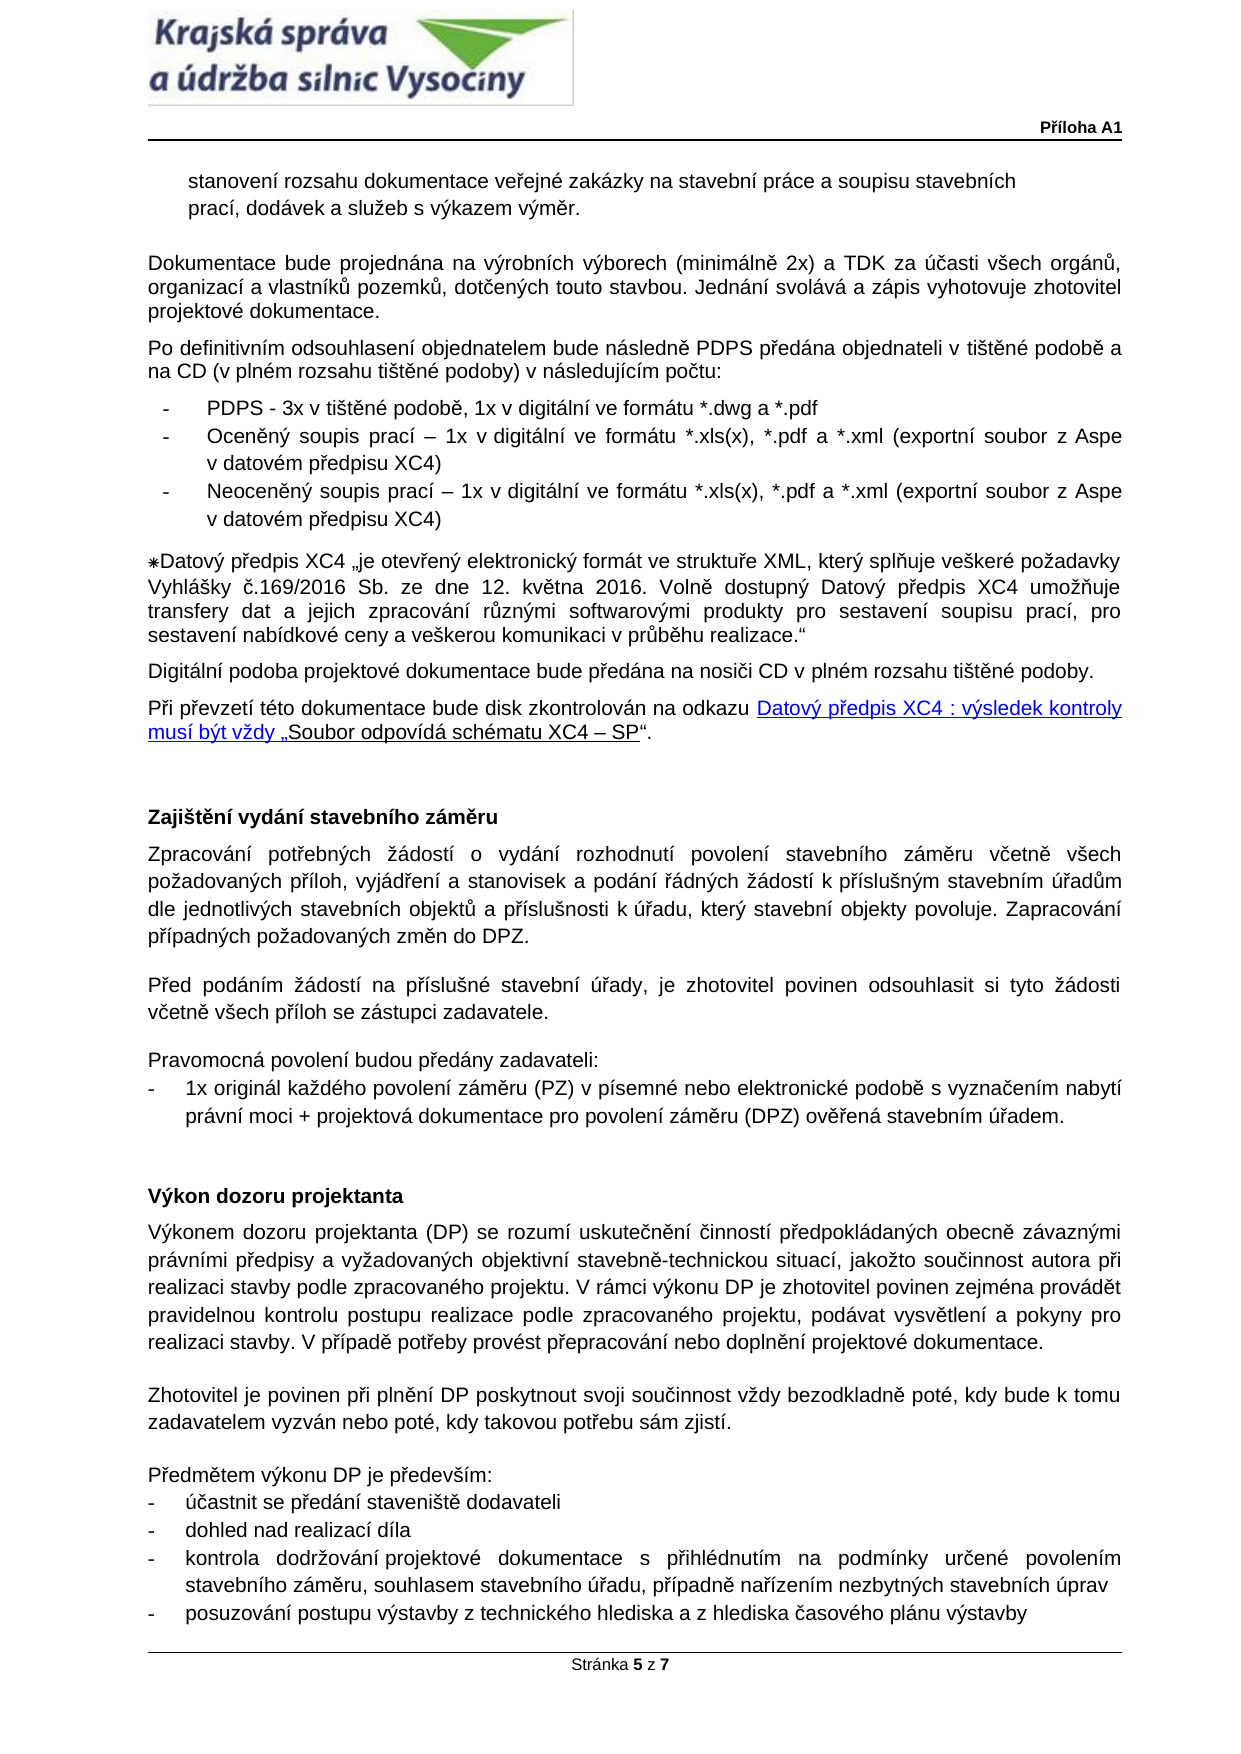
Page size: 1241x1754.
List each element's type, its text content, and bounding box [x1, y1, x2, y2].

text Před podáním žádostí na příslušné stavební úřady, je zhotovitel povinen odsouhlasit si tyto žádosti včetně všech příloh se zástupci zadavatele. [148, 972, 1122, 1024]
list dohled nad realizací díla [148, 1518, 1122, 1542]
text Výkonem dozoru projektanta (DP) se rozumí uskutečnění činností předpokládaných obecně závaznými právními předpisy a vyžadovaných objektivní stavebně-technickou situací, jakožto součinnost autora při realizaci stavby podle zpracovaného projektu. V rámci výkonu DP je zhotovitel povinen zejména provádět pravidelnou kontrolu postupu realizace podle zpracovaného projektu, podávat vysvětlení a pokyny pro realizaci stavby. V případě potřeby provést přepracování nebo doplnění projektové dokumentace. [148, 1220, 1122, 1354]
text Zajištění vydání stavebního záměru [148, 805, 1122, 829]
text Dokumentace bude projednána na výrobních výborech (minimálně 2x) a TDK za účasti všech orgánů, organizací a vlastníků pozemků, dotčených touto stavbou. Jednání svolává a zápis vyhotovuje zhotovitel projektové dokumentace. [148, 251, 1122, 323]
list kontrola dodržování projektové dokumentace s přihlédnutím na podmínky určené povolením stavebního záměru, souhlasem stavebního úřadu, případně nařízením nezbytných stavebních úprav [148, 1545, 1122, 1597]
text Výkon dozoru projektanta [148, 1183, 1122, 1207]
list 1x originál každého povolení záměru (PZ) v písemné nebo elektronické podobě s vyznačením nabytí právní moci + projektová dokumentace pro povolení záměru (DPZ) ověřená stavebním úřadem. [148, 1076, 1122, 1127]
list účastnit se předání staveniště dodavateli [148, 1490, 1122, 1514]
text Zhotovitel je povinen při plnění DP poskytnout svoji součinnost vždy bezodkladně poté, kdy bude k tomu zadavatelem vyzván nebo poté, kdy takovou potřebu sám zjistí. [148, 1382, 1122, 1434]
text Digitální podoba projektové dokumentace bude předána na nosiči CD v plném rozsahu tištěné podoby. [148, 659, 1122, 683]
text prací, dodávek a služeb s výkazem výměr. [148, 196, 1122, 220]
text Zpracování potřebných žádostí o vydání rozhodnutí povolení stavebního záměru včetně všech požadovaných příloh, vyjádření a stanovisek a podání řádných žádostí k příslušným stavebním úřadům dle jednotlivých stavebních objektů a příslušnosti k úřadu, který stavební objekty povoluje. Zapracování případných požadovaných změn do DPZ. [148, 842, 1122, 948]
text Pravomocná povolení budou předány zadavateli: [148, 1048, 1122, 1072]
list Oceněný soupis prací – 1x v digitální ve formátu *.xls(x), *.pdf a *.xml (exportní soubor z Aspe v datovém předpisu XC4) [162, 423, 1122, 475]
text stanovení rozsahu dokumentace veřejné zakázky na stavební práce a soupisu stavebních [148, 168, 1122, 192]
text ⁕Datový předpis XC4 „je otevřený elektronický formát ve struktuře XML, který splňuje veškeré požadavky Vyhlášky č.169/2016 Sb. ze dne 12. května 2016. Volně dostupný Datový předpis XC4 umožňuje transfery dat a jejich zpracování různými softwarovými produkty pro sestavení soupisu prací, pro sestavení nabídkové ceny a veškerou komunikaci v průběhu realizace.“ [148, 546, 1122, 647]
list posuzování postupu výstavby z technického hlediska a z hlediska časového plánu výstavby [148, 1601, 1122, 1625]
picture [147, 10, 574, 107]
text Po definitivním odsouhlasení objednatelem bude následně PDPS předána objednateli v tištěné podobě a na CD (v plném rozsahu tištěné podoby) v následujícím počtu: [148, 335, 1122, 383]
text Předmětem výkonu DP je především: [148, 1462, 1122, 1486]
list PDPS - 3x v tištěné podobě, 1x v digitální ve formátu *.dwg a *.pdf [162, 396, 1122, 420]
list Neoceněný soupis prací – 1x v digitální ve formátu *.xls(x), *.pdf a *.xml (exportní soubor z Aspe v datovém předpisu XC4) [162, 479, 1122, 530]
text Při převzetí této dokumentace bude disk zkontrolován na odkazu Datový předpis XC4 : výsledek kontroly musí být vždy „Soubor odpovídá schématu XC4 – SP“. [148, 696, 1122, 744]
